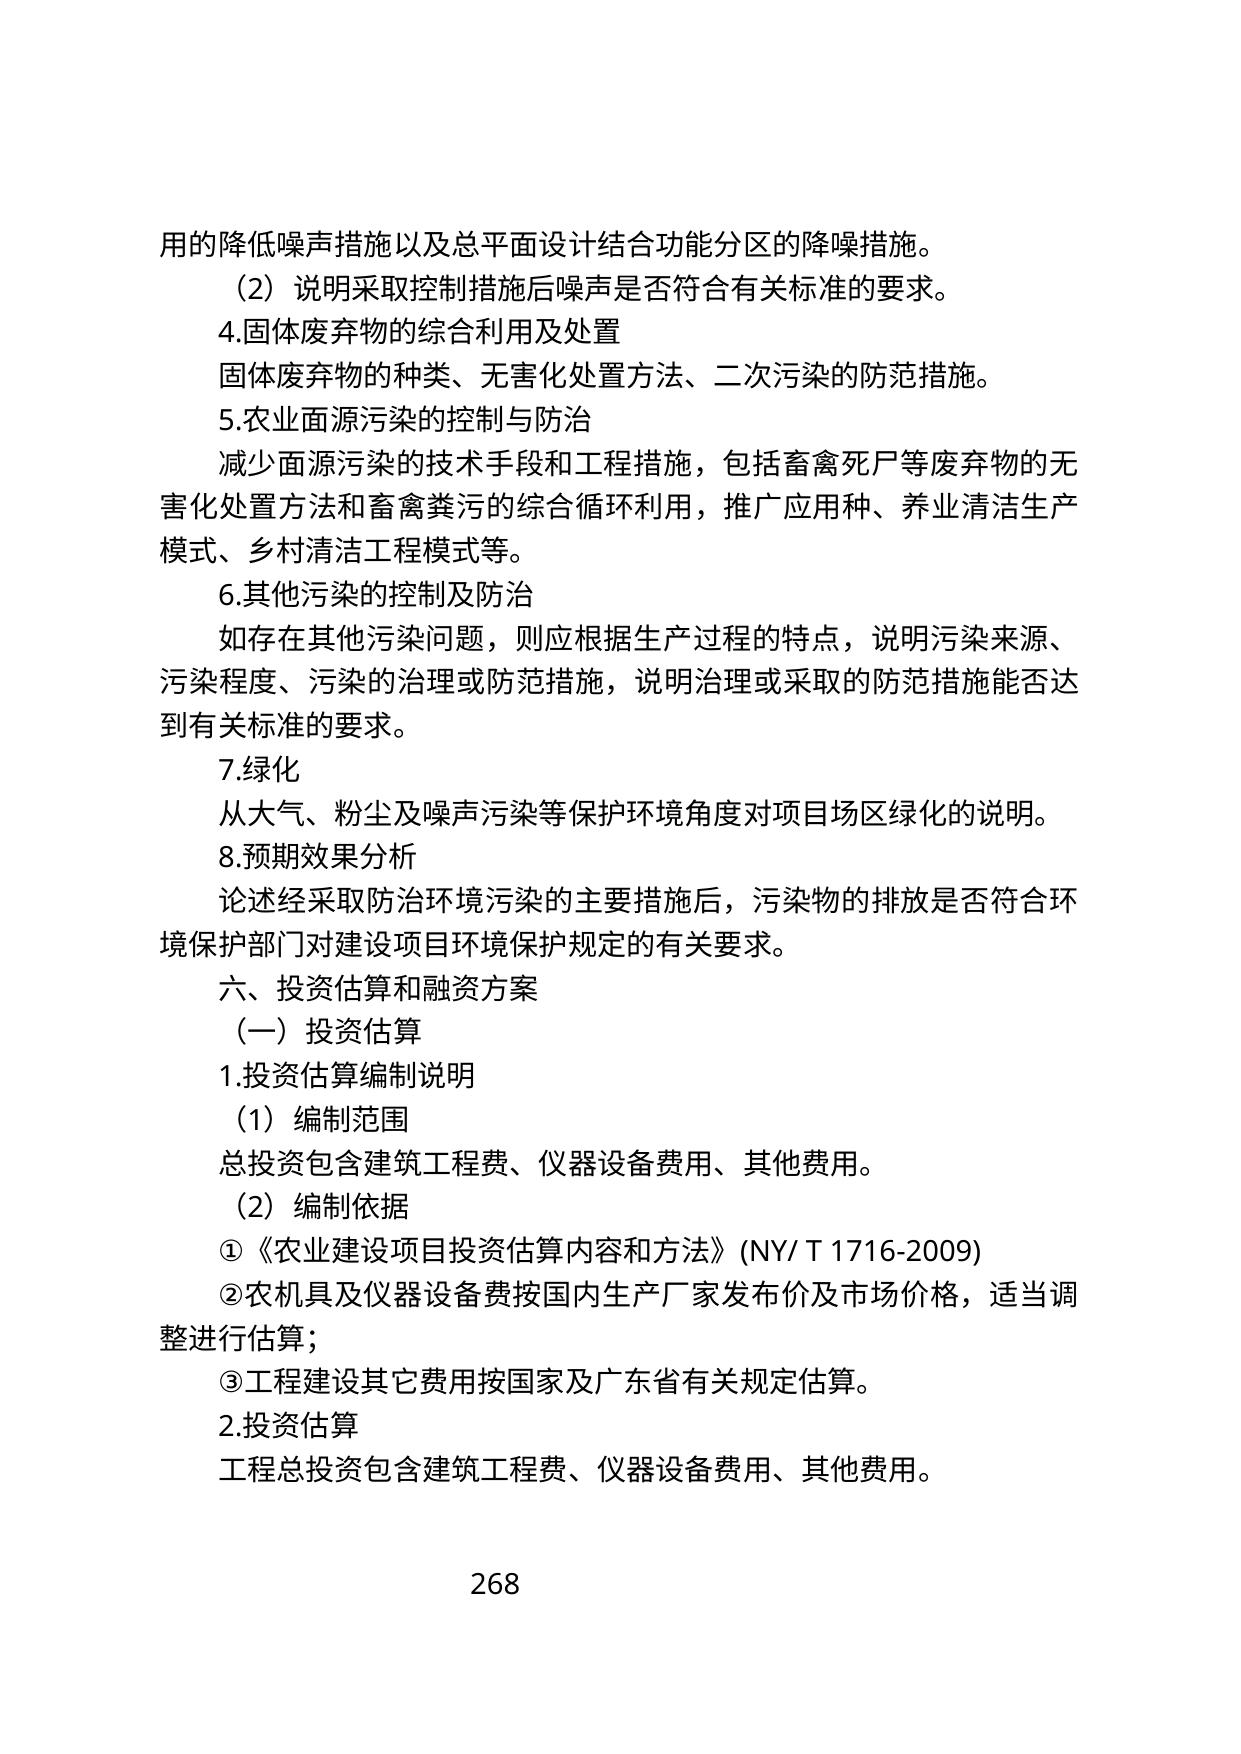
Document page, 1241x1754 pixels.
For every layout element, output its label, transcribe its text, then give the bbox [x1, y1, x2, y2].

text 5.农业面源污染的控制与防治 [159, 395, 1081, 439]
text ①《农业建设项目投资估算内容和方法》(NY/ T 1716-2009) [159, 1226, 1081, 1270]
text 7.绿化 [159, 745, 1081, 789]
text 4.固体废弃物的综合利用及处置 [159, 308, 1081, 351]
text 2.投资估算 [159, 1401, 1081, 1445]
text 8.预期效果分析 [159, 833, 1081, 876]
text 减少面源污染的技术手段和工程措施，包括畜禽死尸等废弃物的无害化处置方法和畜禽粪污的综合循环利用，推广应用种、养业清洁生产模式、乡村清洁工程模式等。 [159, 439, 1081, 570]
text 固体废弃物的种类、无害化处置方法、二次污染的防范措施。 [159, 351, 1081, 395]
text （1）编制范围 [159, 1095, 1081, 1139]
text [159, 220, 1081, 264]
text 从大气、粉尘及噪声污染等保护环境角度对项目场区绿化的说明。 [159, 789, 1081, 833]
text 如存在其他污染问题，则应根据生产过程的特点，说明污染来源、污染程度、污染的治理或防范措施，说明治理或采取的防范措施能否达到有关标准的要求。 [159, 614, 1081, 745]
text 工程总投资包含建筑工程费、仪器设备费用、其他费用。 [159, 1445, 1081, 1489]
text 6.其他污染的控制及防治 [159, 570, 1081, 614]
text ②农机具及仪器设备费按国内生产厂家发布价及市场价格，适当调整进行估算； [159, 1270, 1081, 1358]
text 1.投资估算编制说明 [159, 1051, 1081, 1095]
text ③工程建设其它费用按国家及广东省有关规定估算。 [159, 1358, 1081, 1401]
text （一）投资估算 [159, 1008, 1081, 1051]
text 总投资包含建筑工程费、仪器设备费用、其他费用。 [159, 1139, 1081, 1183]
text （2）编制依据 [159, 1183, 1081, 1226]
text 六、投资估算和融资方案 [159, 964, 1081, 1008]
text 论述经采取防治环境污染的主要措施后，污染物的排放是否符合环境保护部门对建设项目环境保护规定的有关要求。 [159, 876, 1081, 964]
text （2）说明采取控制措施后噪声是否符合有关标准的要求。 [159, 264, 1081, 308]
